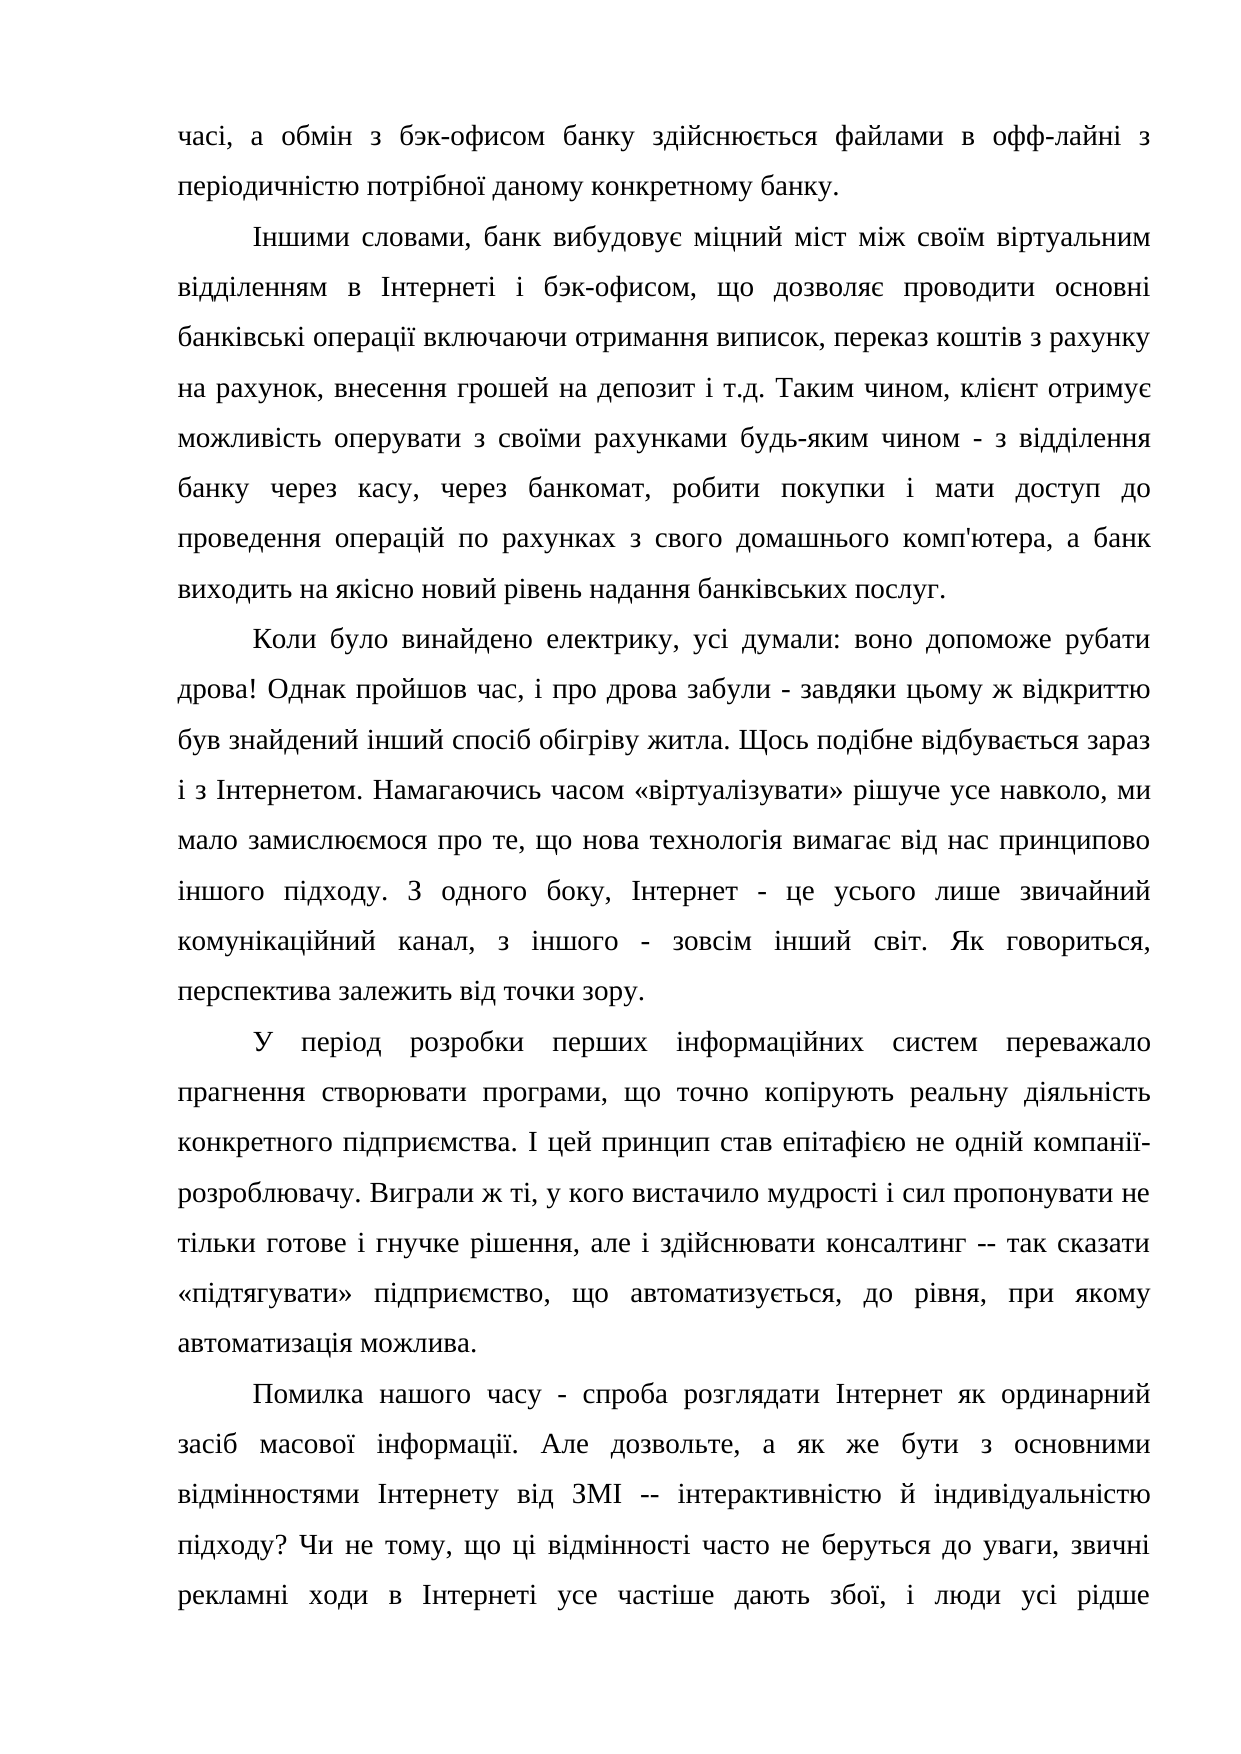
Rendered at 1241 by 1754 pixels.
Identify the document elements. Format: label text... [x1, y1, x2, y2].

text У період розробки перших інформаційних систем переважало прагнення створювати програми, що точно копірують реальну діяльність конкретного підприємства. І цей принцип став епітафією не одній компанії-розроблювачу. Виграли ж ті, у кого вистачило мудрості і сил пропонувати не тільки готове і гнучке рішення, але і здійснювати консалтинг -- так сказати «підтягувати» підприємство, що автоматизується, до рівня, при якому автоматизація можлива. [177, 1024, 1152, 1359]
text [177, 1376, 1152, 1611]
text Коли було винайдено електрику, усі думали: воно допоможе рубати дрова! Однак пройшов час, і про дрова забули - завдяки цьому ж відкриттю був знайдений інший спосіб обігріву житла. Щось подібне відбувається зараз і з Інтернетом. Намагаючись часом «віртуалізувати» рішуче усе навколо, ми мало замислюємося про те, що нова технологія вимагає від нас принципово іншого підходу. З одного боку, Інтернет - це усього лише звичайний комунікаційний канал, з іншого - зовсім інший світ. Як говориться, перспектива залежить від точки зору. [177, 621, 1152, 1007]
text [177, 118, 1152, 202]
text Іншими словами, банк вибудовує міцний міст між своїм віртуальним відділенням в Інтернеті і бэк-офисом, що дозволяє проводити основні банківські операції включаючи отримання виписок, переказ коштів з рахунку на рахунок, внесення грошей на депозит і т.д. Таким чином, клієнт отримує можливість оперувати з своїми рахунками будь-яким чином - з відділення банку через касу, через банкомат, робити покупки і мати доступ до проведення операцій по рахунках з свого домашнього комп'ютера, а банк виходить на якісно новий рівень надання банківських послуг. [177, 219, 1152, 604]
